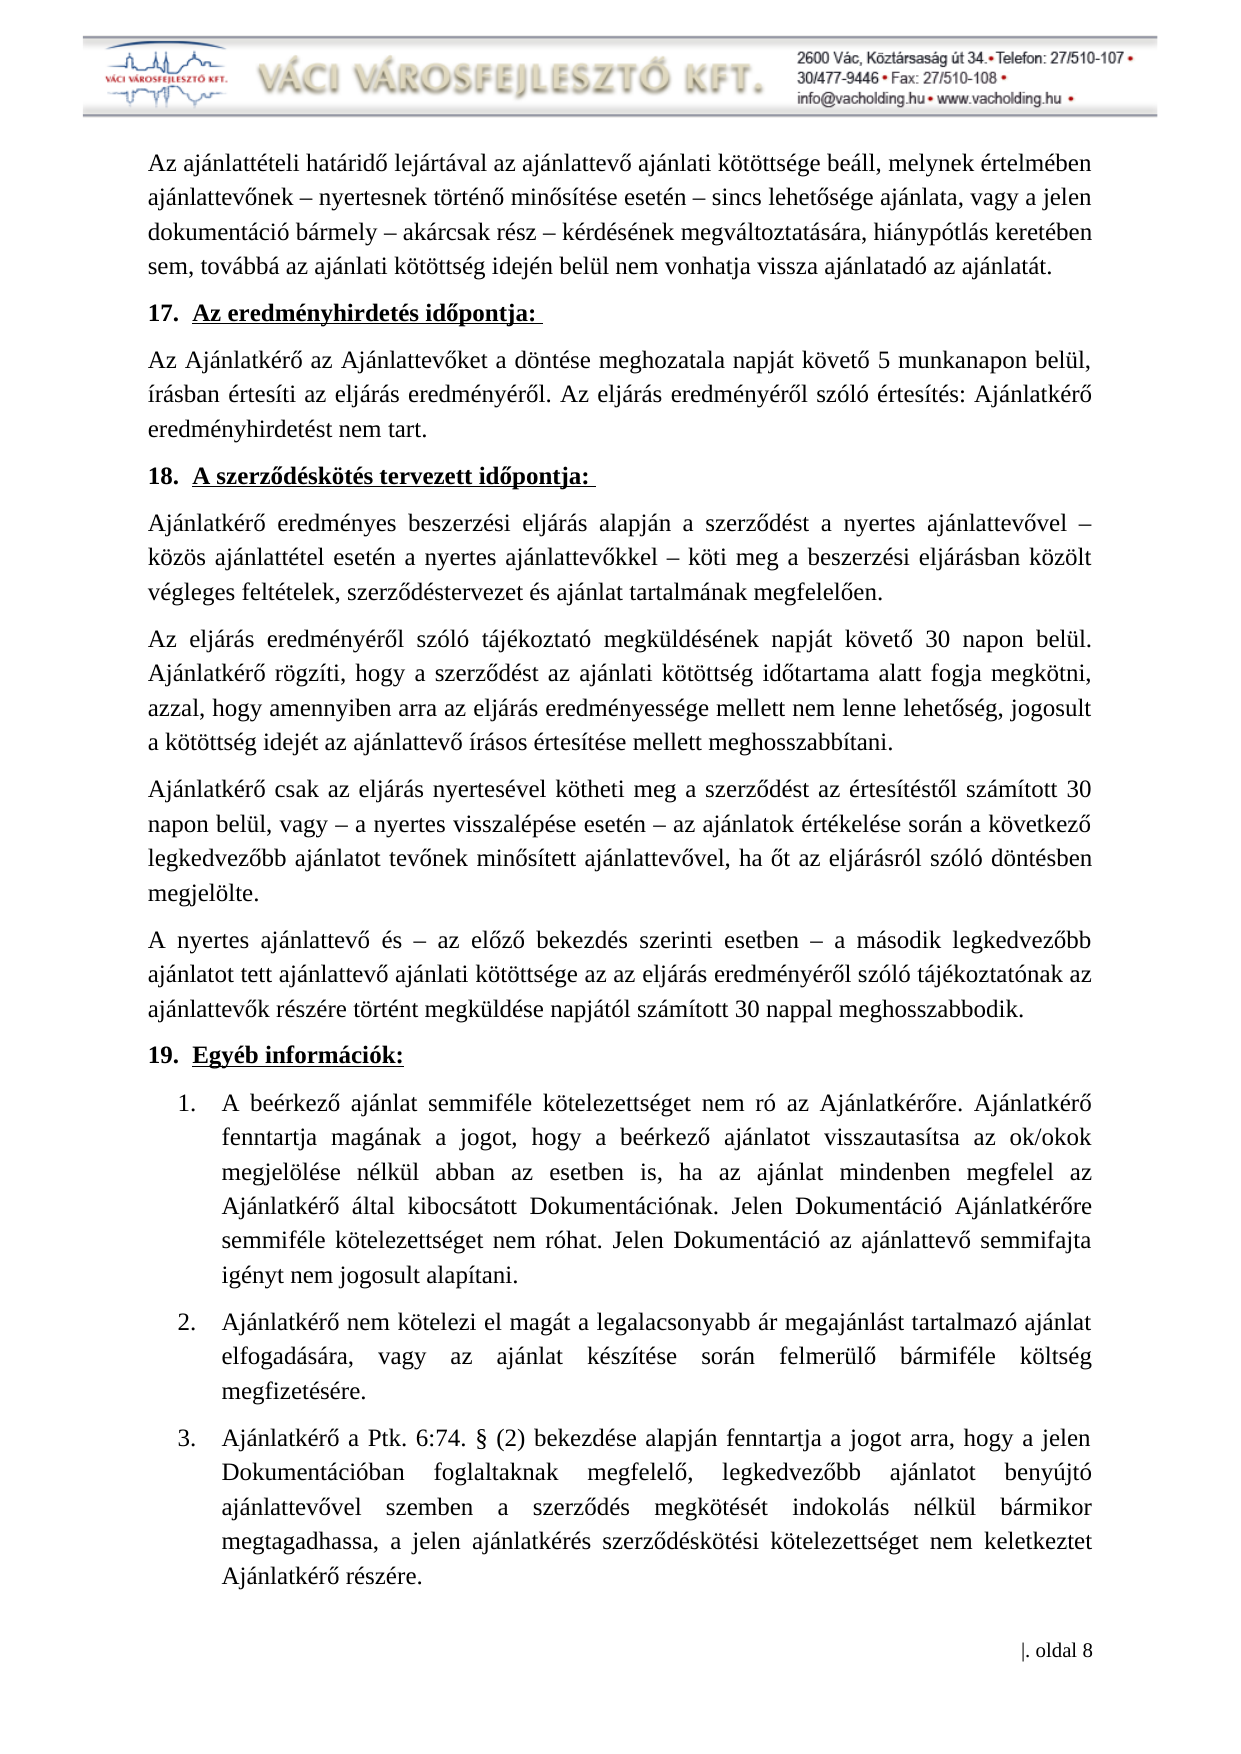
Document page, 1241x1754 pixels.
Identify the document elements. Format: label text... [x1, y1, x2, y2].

list Egyéb információk: [148, 1041, 1093, 1069]
list Ajánlatkérő nem kötelezi el magát a legalacsonyabb ár megajánlást tartalmazó ajánlat elfogadására, vagy az ajánlat készítése során felmerülő bármiféle költség megfizetésére. [177, 1307, 1093, 1405]
text Az ajánlattételi határidő lejártával az ajánlattevő ajánlati kötöttsége beáll, melynek értelmében ajánlattevőnek – nyertesnek történő minősítése esetén – sincs lehetősége ajánlata, vagy a jelen dokumentáció bármely – akárcsak rész – kérdésének megváltoztatására, hiánypótlás keretében sem, továbbá az ajánlati kötöttség idején belül nem vonhatja vissza ajánlatadó az ajánlatát. [148, 148, 1093, 280]
text Ajánlatkérő eredményes beszerzési eljárás alapján a szerződést a nyertes ajánlattevővel – közös ajánlattétel esetén a nyertes ajánlattevőkkel – köti meg a beszerzési eljárásban közölt végleges feltételek, szerződéstervezet és ajánlat tartalmának megfelelően. [148, 508, 1093, 606]
text Ajánlatkérő csak az eljárás nyertesével kötheti meg a szerződést az értesítéstől számított 30 napon belül, vagy – a nyertes visszalépése esetén – az ajánlatok értékelése során a következő legkedvezőbb ajánlatot tevőnek minősített ajánlattevővel, ha őt az eljárásról szóló döntésben megjelölte. [148, 774, 1093, 906]
list A beérkező ajánlat semmiféle kötelezettséget nem ró az Ajánlatkérőre. Ajánlatkérő fenntartja magának a jogot, hogy a beérkező ajánlatot visszautasítsa az ok/okok megjelölése nélkül abban az esetben is, ha az ajánlat mindenben megfelel az Ajánlatkérő által kibocsátott Dokumentációnak. Jelen Dokumentáció Ajánlatkérőre semmiféle kötelezettséget nem róhat. Jelen Dokumentáció az ajánlattevő semmifajta igényt nem jogosult alapítani. [177, 1088, 1093, 1289]
text A nyertes ajánlattevő és – az előző bekezdés szerinti esetben – a második legkedvezőbb ajánlatot tett ajánlattevő ajánlati kötöttsége az az eljárás eredményéről szóló tájékoztatónak az ajánlattevők részére történt megküldése napjától számított 30 nappal meghosszabbodik. [148, 925, 1093, 1022]
list Ajánlatkérő a Ptk. 6:74. § (2) bekezdése alapján fenntartja a jogot arra, hogy a jelen Dokumentációban foglaltaknak megfelelő, legkedvezőbb ajánlatot benyújtó ajánlattevővel szemben a szerződés megkötését indokolás nélkül bármikor megtagadhassa, a jelen ajánlatkérés szerződéskötési kötelezettséget nem keletkeztet Ajánlatkérő részére. [177, 1423, 1093, 1589]
text Az Ajánlatkérő az Ajánlattevőket a döntése meghozatala napját követő 5 munkanapon belül, írásban értesíti az eljárás eredményéről. Az eljárás eredményéről szóló értesítés: Ajánlatkérő eredményhirdetést nem tart. [148, 345, 1093, 443]
list A szerződéskötés tervezett időpontja: [148, 461, 1093, 490]
text Az eljárás eredményéről szóló tájékoztató megküldésének napját követő 30 napon belül. Ajánlatkérő rögzíti, hogy a szerződést az ajánlati kötöttség időtartama alatt fogja megkötni, azzal, hogy amennyiben arra az eljárás eredményessége mellett nem lenne lehetőség, jogosult a kötöttség idejét az ajánlattevő írásos értesítése mellett meghosszabbítani. [148, 624, 1093, 756]
picture [82, 35, 1158, 118]
list Az eredményhirdetés időpontja: [148, 298, 1093, 327]
